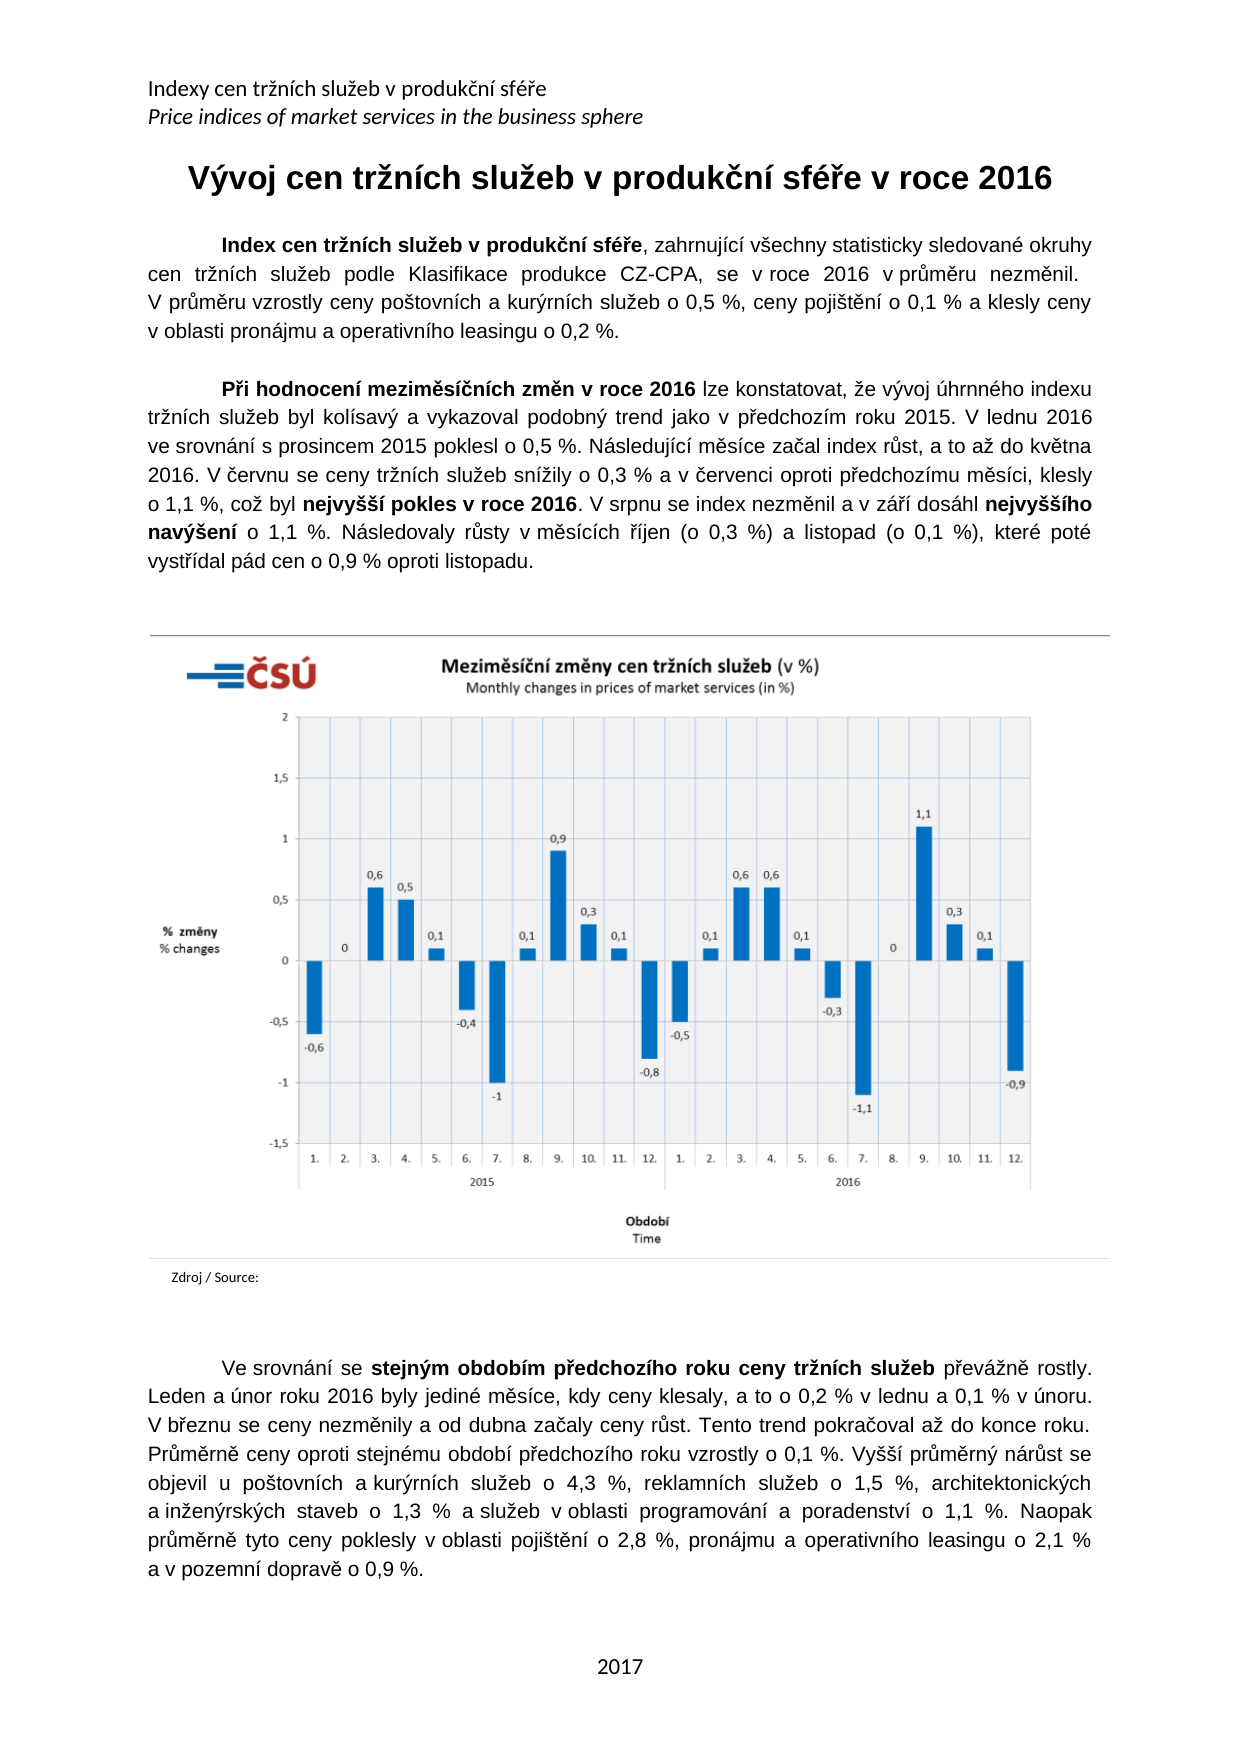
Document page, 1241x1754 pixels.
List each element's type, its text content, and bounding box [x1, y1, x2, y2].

text Index cen tržních služeb v produkční sféře, zahrnující všechny statisticky sledované okruhy cen tržních služeb podle Klasifikace produkce CZ-CPA, se v roce 2016 v průměru nezměnil. V průměru vzrostly ceny poštovních a kurýrních služeb o 0,5 %, ceny pojištění o 0,1 % a klesly ceny v oblasti pronájmu a operativního leasingu o 0,2 %. [148, 233, 1093, 343]
picture [147, 635, 1110, 1257]
text Při hodnocení meziměsíčních změn v roce 2016 lze konstatovat, že vývoj úhrnného indexu tržních služeb byl kolísavý a vykazoval podobný trend jako v předchozím roku 2015. V lednu 2016 ve srovnání s prosincem 2015 poklesl o 0,5 %. Následující měsíce začal index růst, a to až do května 2016. V červnu se ceny tržních služeb snížily o 0,3 % a v červenci oproti předchozímu měsíci, klesly o 1,1 %, což byl nejvyšší pokles v roce 2016. V srpnu se index nezměnil a v září dosáhl nejvyššího navýšení o 1,1 %. Následovaly růsty v měsících říjen (o 0,3 %) a listopad (o 0,1 %), které poté vystřídal pád cen o 0,9 % oproti listopadu. [148, 376, 1093, 573]
text Ve srovnání se stejným obdobím předchozího roku ceny tržních služeb převážně rostly. Leden a únor roku 2016 byly jediné měsíce, kdy ceny klesaly, a to o 0,2 % v lednu a 0,1 % v únoru. V březnu se ceny nezměnily a od dubna začaly ceny růst. Tento trend pokračoval až do konce roku. Průměrně ceny oproti stejnému období předchozího roku vzrostly o 0,1 %. Vyšší průměrný nárůst se objevil u poštovních a kurýrních služeb o 4,3 %, reklamních služeb o 1,5 %, architektonických a inženýrských staveb o 1,3 % a služeb v oblasti programování a poradenství o 1,1 %. Naopak průměrně tyto ceny poklesly v oblasti pojištění o 2,8 %, pronájmu a operativního leasingu o 2,1 % a v pozemní dopravě o 0,9 %. [148, 1356, 1093, 1581]
text Vývoj cen tržních služeb v produkční sféře v roce 2016 [148, 158, 1093, 196]
